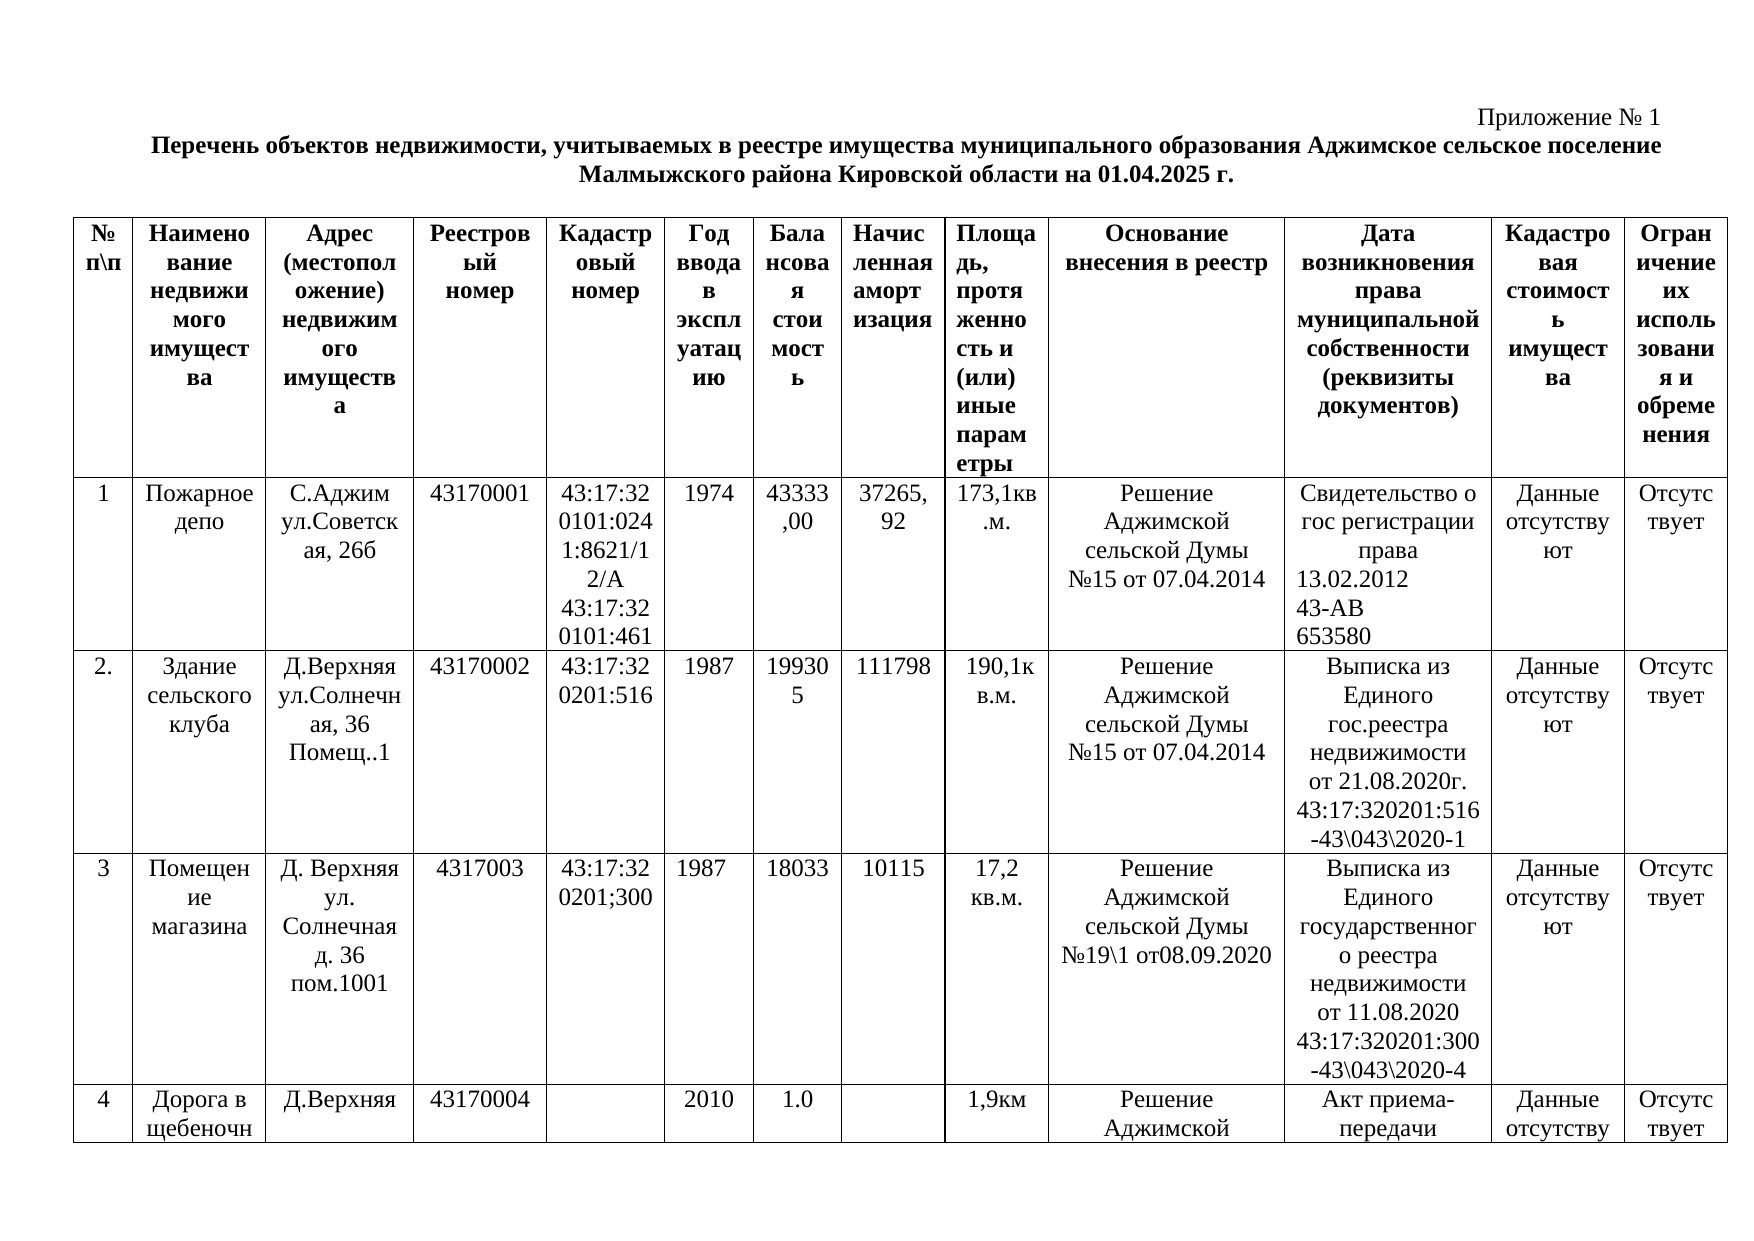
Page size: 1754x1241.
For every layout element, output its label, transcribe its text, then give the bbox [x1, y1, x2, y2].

table_cell 199305 [754, 651, 841, 852]
table_cell 43:17:320201;300 [547, 854, 664, 1083]
table_cell 43170004 [414, 1085, 546, 1142]
table_header № п\п [74, 218, 132, 477]
table_cell Данные отсутствуют [1492, 1085, 1624, 1142]
table_cell 1987 [665, 854, 753, 1083]
text Приложение № 1 [118, 102, 1695, 131]
table_cell [547, 1085, 664, 1142]
table_header Кадастровая стоимость имущества [1492, 218, 1624, 477]
table_cell [842, 1085, 944, 1142]
table_header Балансовая стоимость [754, 218, 841, 477]
table_header Наименование недвижимого имущества [133, 218, 265, 477]
table_cell 18033 [754, 854, 841, 1083]
text Перечень объектов недвижимости, учитываемых в реестре имущества муниципального образования Аджимское сельское поселение Малмыжского района Кировской области на 01.04.2025 г. [118, 131, 1695, 188]
table_cell 1987 [665, 651, 753, 852]
table_cell Выписка из Единого государственного реестра недвижимости от 11.08.2020 43:17:320201:300-43\043\2020-4 [1285, 854, 1491, 1083]
table_header Ограничение их использования и обременения [1625, 218, 1727, 477]
table_cell 43333,00 [754, 478, 841, 650]
table_cell 4317003 [414, 854, 546, 1083]
table_cell Здание сельского клуба [133, 651, 265, 852]
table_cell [133, 1085, 265, 1142]
table_cell Д. Верхняя ул. Солнечная д. 36 пом.1001 [266, 854, 413, 1083]
table_cell Пожарное депо [133, 478, 265, 650]
table_header Год ввода в эксплуатацию [665, 218, 753, 477]
table_cell 4 [74, 1085, 132, 1142]
table_cell 1974 [665, 478, 753, 650]
table_cell 43170001 [414, 478, 546, 650]
table_cell 1.0 [754, 1085, 841, 1142]
table_header Кадастровый номер [547, 218, 664, 477]
table_cell 190,1кв.м. [946, 651, 1048, 852]
table_cell 43:17:320201:516 [547, 651, 664, 852]
table_cell 1 [74, 478, 132, 650]
table_cell Д.Верхняя ул.Солнечная, 36 Помещ..1 [266, 651, 413, 852]
table_cell Данные отсутствуют [1492, 478, 1624, 650]
table_cell 17,2 кв.м. [946, 854, 1048, 1083]
table_cell Д.Верхняя [266, 1085, 413, 1142]
table_cell Отсутствует [1625, 651, 1727, 852]
table_cell 3 [74, 854, 132, 1083]
table_cell Выписка из Единого гос.реестра недвижимости от 21.08.2020г. 43:17:320201:516-43\043\2020-1 [1285, 651, 1491, 852]
table_cell Свидетельство о гос регистрации права 13.02.2012 43-АВ 653580 [1285, 478, 1491, 650]
table_cell 111798 [842, 651, 944, 852]
table_cell 1,9км [946, 1085, 1048, 1142]
table_cell 43170002 [414, 651, 546, 852]
table_header Основание внесения в реестр [1049, 218, 1284, 477]
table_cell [1285, 1085, 1491, 1142]
table_cell 37265,92 [842, 478, 944, 650]
table_header Дата возникновения права муниципальной собственности (реквизиты документов) [1285, 218, 1491, 477]
table_cell Решение Аджимской сельской Думы №15 от 07.04.2014 [1049, 478, 1284, 650]
table_cell Решение Аджимской сельской Думы №15 от 07.04.2014 [1049, 651, 1284, 852]
table_header Начисленная амортизация [842, 218, 944, 477]
table_cell Отсутствует [1625, 478, 1727, 650]
table_cell С.Аджим ул.Советская, 26б [266, 478, 413, 650]
table_cell 2010 [665, 1085, 753, 1142]
table_cell Данные отсутствуют [1492, 854, 1624, 1083]
table_cell 2. [74, 651, 132, 852]
table_header Площадь, протяженность и (или) иные параметры [946, 218, 1048, 477]
table_header Адрес (местоположение) недвижимого имущества [266, 218, 413, 477]
table_cell 43:17:320101:0241:8621/12/А 43:17:320101:461 [547, 478, 664, 650]
table_cell Отсутствует [1625, 1085, 1727, 1142]
table_cell Данные отсутствуют [1492, 651, 1624, 852]
table_cell Решение Аджимской сельской Думы №19\1 от08.09.2020 [1049, 854, 1284, 1083]
table_cell 173,1кв.м. [946, 478, 1048, 650]
table_cell Помещение магазина [133, 854, 265, 1083]
table_header Реестровый номер [414, 218, 546, 477]
table_cell Отсутствует [1625, 854, 1727, 1083]
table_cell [1049, 1085, 1284, 1142]
table_cell 10115 [842, 854, 944, 1083]
